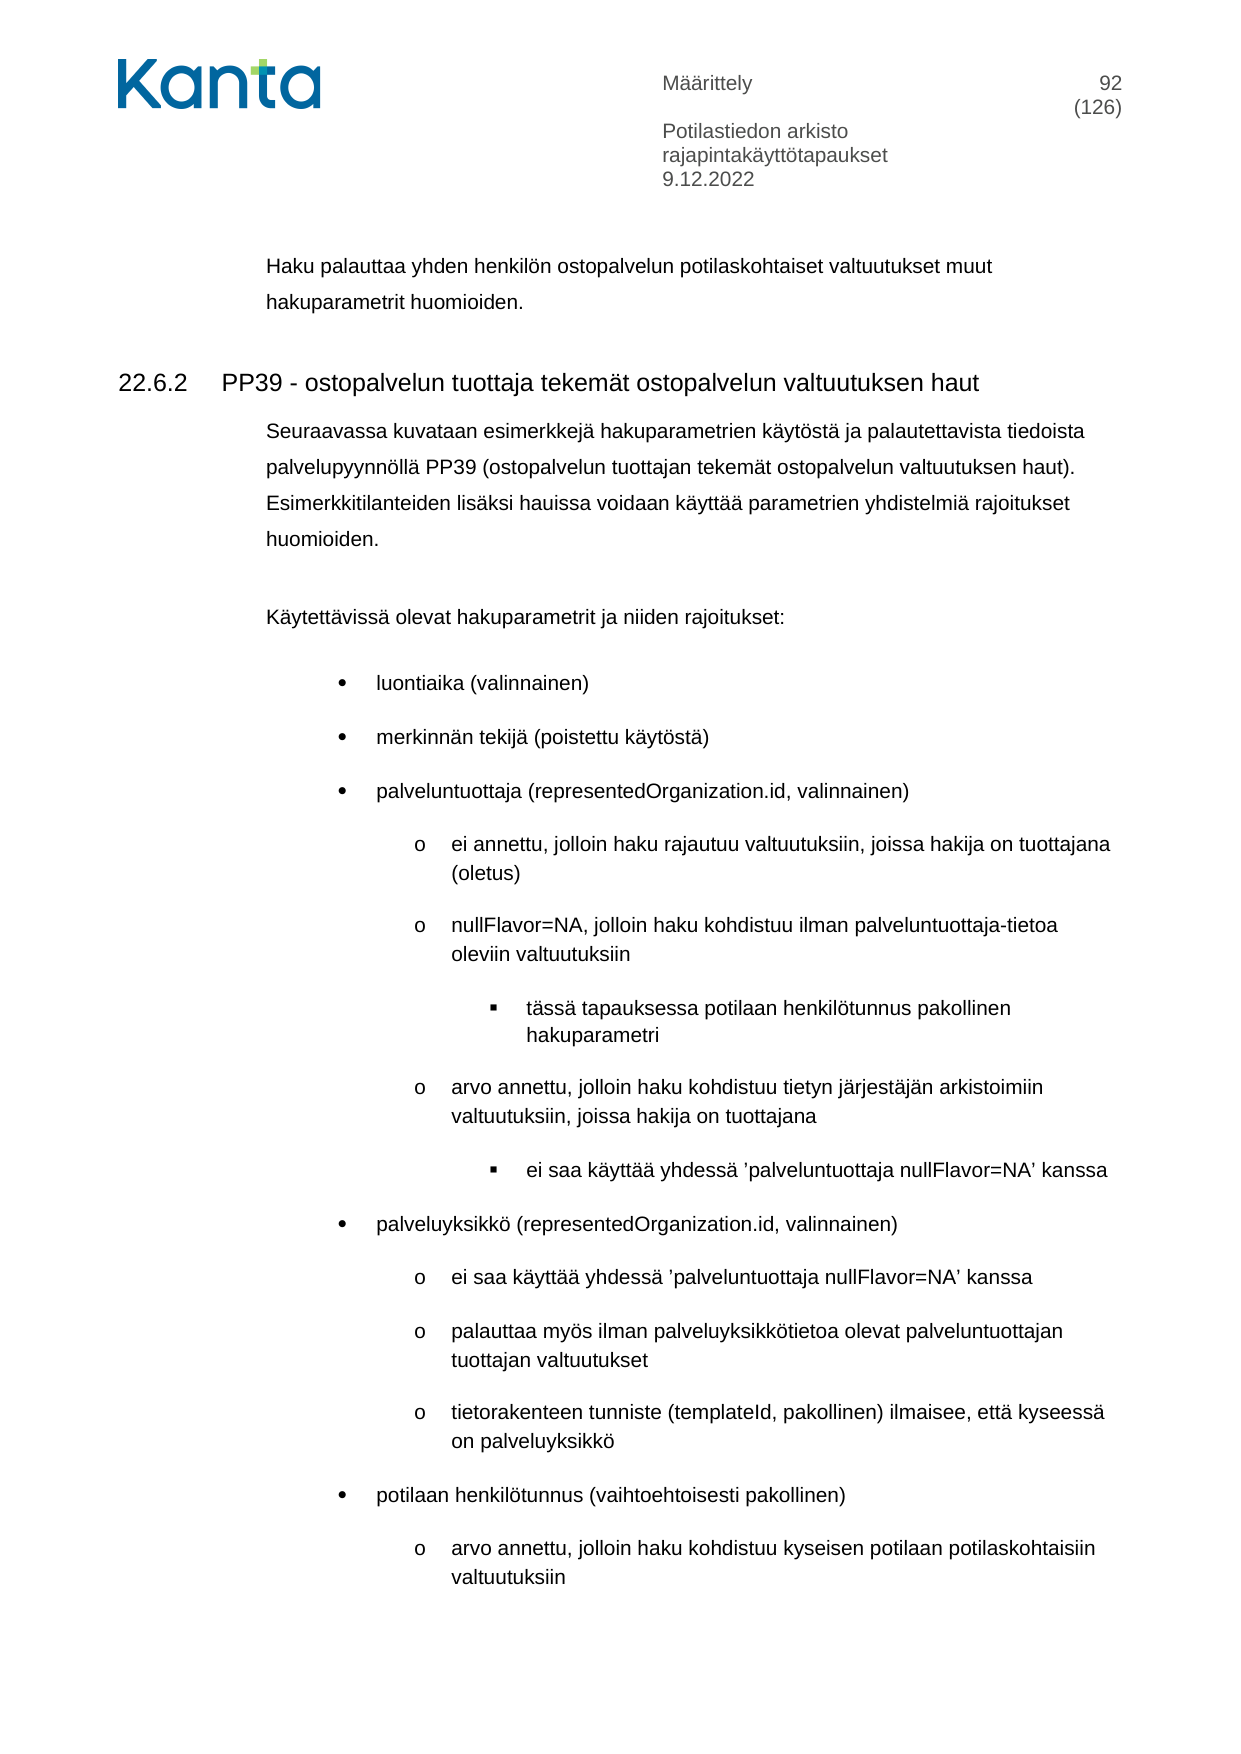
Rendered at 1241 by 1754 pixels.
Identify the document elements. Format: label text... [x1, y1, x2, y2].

text Haku palauttaa yhden henkilön ostopalvelun potilaskohtaiset valtuutukset muut hakuparametrit huomioiden. [266, 254, 1122, 314]
list palveluyksikkö (representedOrganization.id, valinnainen) [339, 1209, 1122, 1236]
list luontiaika (valinnainen) [339, 668, 1122, 695]
list tietorakenteen tunniste (templateId, pakollinen) ilmaisee, että kyseessä on palveluyksikkö [414, 1399, 1122, 1453]
list merkinnän tekijä (poistettu käytöstä) [339, 722, 1122, 749]
list ei saa käyttää yhdessä ’palveluntuottaja nullFlavor=NA’ kanssa [489, 1155, 1122, 1182]
subtitle PP39 - ostopalvelun tuottaja tekemät ostopalvelun valtuutuksen haut [118, 367, 1122, 396]
list nullFlavor=NA, jolloin haku kohdistuu ilman palveluntuottaja-tietoa oleviin valtuutuksiin [414, 911, 1122, 966]
list arvo annettu, jolloin haku kohdistuu kyseisen potilaan potilaskohtaisiin valtuutuksiin [414, 1534, 1122, 1588]
list arvo annettu, jolloin haku kohdistuu tietyn järjestäjän arkistoimiin valtuutuksiin, joissa hakija on tuottajana [414, 1074, 1122, 1128]
text Seuraavassa kuvataan esimerkkejä hakuparametrien käytöstä ja palautettavista tiedoista palvelupyynnöllä PP39 (ostopalvelun tuottajan tekemät ostopalvelun valtuutuksen haut). Esimerkkitilanteiden lisäksi hauissa voidaan käyttää parametrien yhdistelmiä rajoitukset huomioiden. [266, 419, 1122, 551]
list tässä tapauksessa potilaan henkilötunnus pakollinen hakuparametri [489, 993, 1122, 1047]
list ei saa käyttää yhdessä ’palveluntuottaja nullFlavor=NA’ kanssa [414, 1263, 1122, 1291]
list ei annettu, jolloin haku rajautuu valtuutuksiin, joissa hakija on tuottajana (oletus) [414, 830, 1122, 884]
list palveluntuottaja (representedOrganization.id, valinnainen) [339, 776, 1122, 803]
list potilaan henkilötunnus (vaihtoehtoisesti pakollinen) [339, 1480, 1122, 1507]
list palauttaa myös ilman palveluyksikkötietoa olevat palveluntuottajan tuottajan valtuutukset [414, 1318, 1122, 1372]
text Käytettävissä olevat hakuparametrit ja niiden rajoitukset: [266, 604, 1122, 628]
picture [118, 59, 321, 109]
